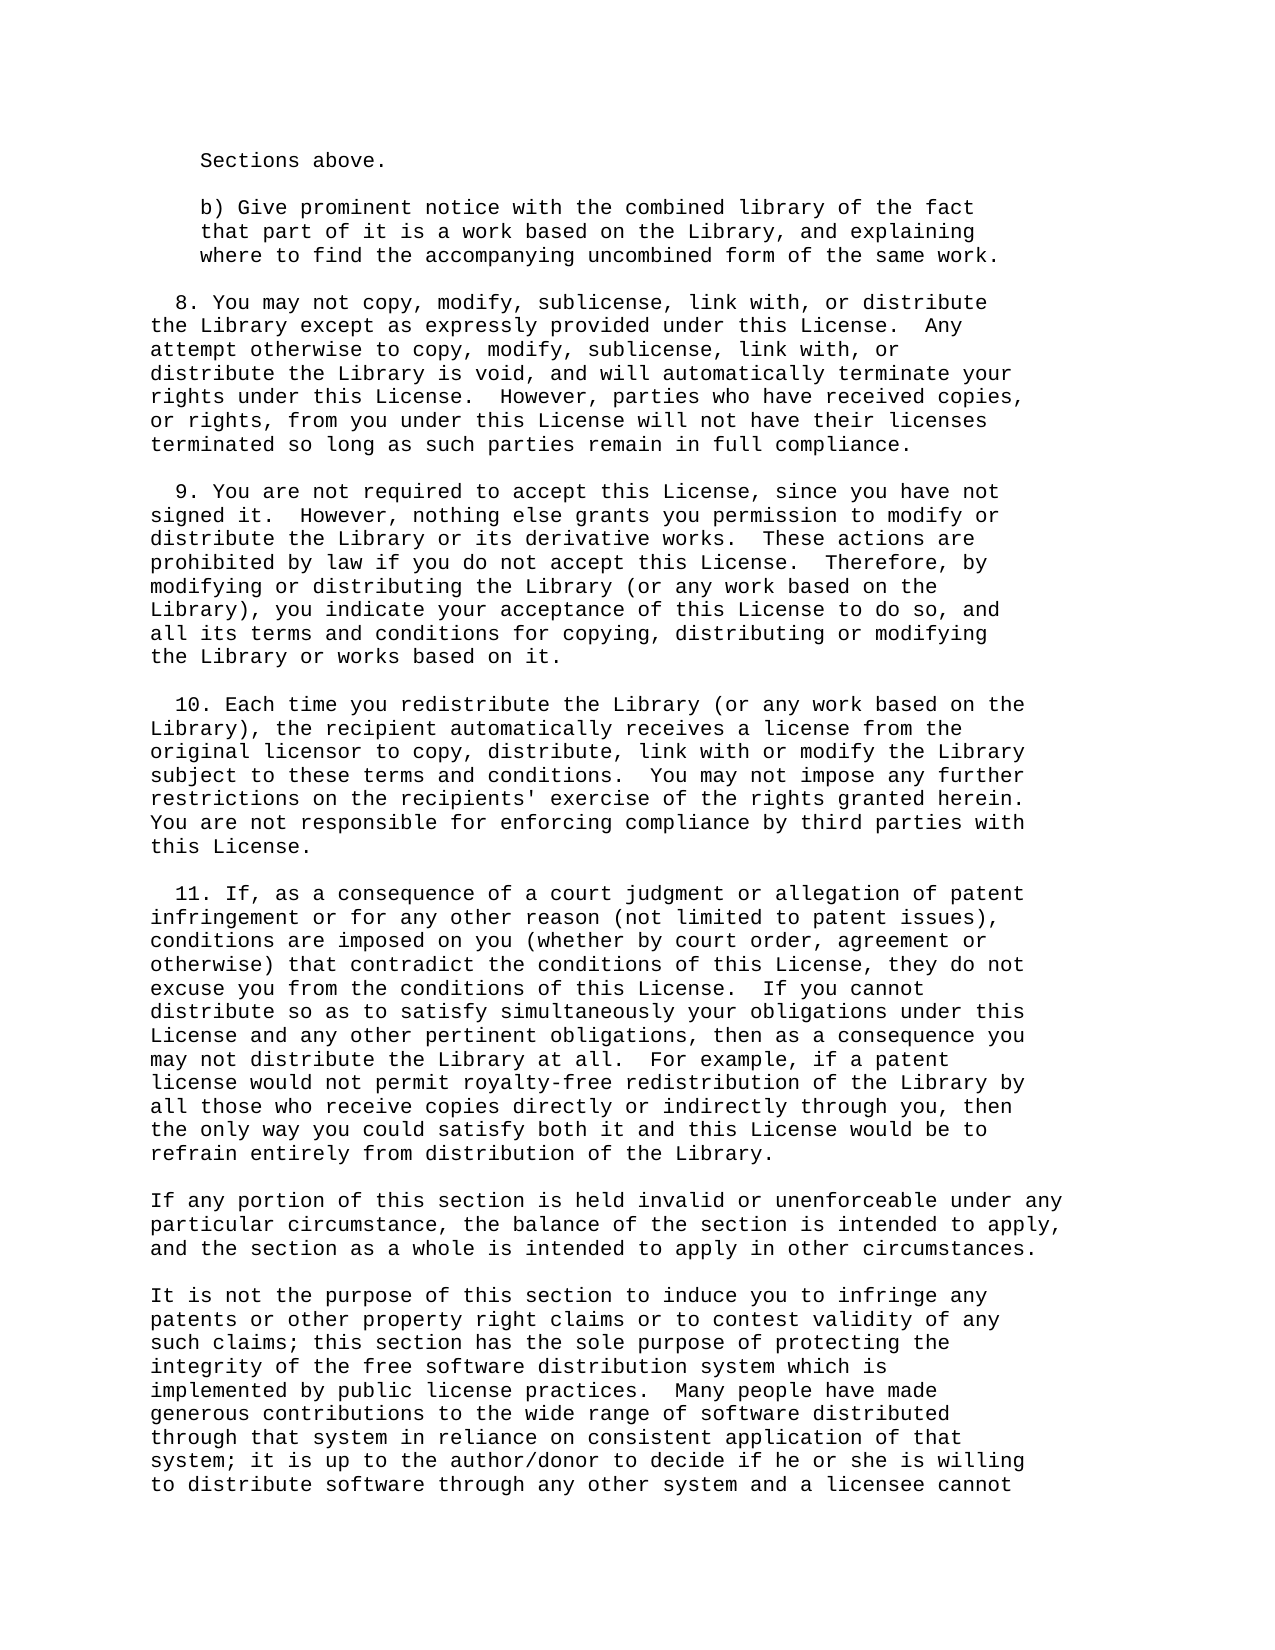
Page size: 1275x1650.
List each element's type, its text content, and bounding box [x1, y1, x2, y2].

text the only way you could satisfy both it and this License would be to [150, 1119, 1125, 1143]
text 9. You are not required to accept this License, since you have not [150, 481, 1125, 505]
text all its terms and conditions for copying, distributing or modifying [150, 623, 1125, 647]
text restrictions on the recipients' exercise of the rights granted herein. [150, 788, 1125, 812]
text may not distribute the Library at all. For example, if a patent [150, 1048, 1125, 1072]
text generous contributions to the wide range of software distributed [150, 1403, 1125, 1427]
text subject to these terms and conditions. You may not impose any further [150, 765, 1125, 788]
text distribute the Library or its derivative works. These actions are [150, 528, 1125, 552]
text Library), you indicate your acceptance of this License to do so, and [150, 599, 1125, 623]
text terminated so long as such parties remain in full compliance. [150, 434, 1125, 457]
text integrity of the free software distribution system which is [150, 1356, 1125, 1379]
text License and any other pertinent obligations, then as a consequence you [150, 1025, 1125, 1048]
text It is not the purpose of this section to induce you to infringe any [150, 1285, 1125, 1309]
text patents or other property right claims or to contest validity of any [150, 1309, 1125, 1332]
text conditions are imposed on you (whether by court order, agreement or [150, 930, 1125, 954]
text the Library or works based on it. [150, 647, 1125, 670]
text particular circumstance, the balance of the section is intended to apply, [150, 1214, 1125, 1238]
text You are not responsible for enforcing compliance by third parties with [150, 812, 1125, 836]
text Library), the recipient automatically receives a license from the [150, 717, 1125, 741]
text prohibited by law if you do not accept this License. Therefore, by [150, 552, 1125, 576]
text such claims; this section has the sole purpose of protecting the [150, 1332, 1125, 1356]
text the Library except as expressly provided under this License. Any [150, 316, 1125, 339]
text to distribute software through any other system and a licensee cannot [150, 1474, 1125, 1498]
text original licensor to copy, distribute, link with or modify the Library [150, 741, 1125, 765]
text 10. Each time you redistribute the Library (or any work based on the [150, 694, 1125, 717]
text distribute the Library is void, and will automatically terminate your [150, 363, 1125, 386]
text infringement or for any other reason (not limited to patent issues), [150, 907, 1125, 930]
text this License. [150, 836, 1125, 859]
text or rights, from you under this License will not have their licenses [150, 410, 1125, 434]
text and the section as a whole is intended to apply in other circumstances. [150, 1238, 1125, 1261]
text If any portion of this section is held invalid or unenforceable under any [150, 1190, 1125, 1214]
text modifying or distributing the Library (or any work based on the [150, 576, 1125, 599]
text 8. You may not copy, modify, sublicense, link with, or distribute [150, 292, 1125, 316]
text license would not permit royalty-free redistribution of the Library by [150, 1072, 1125, 1096]
text signed it. However, nothing else grants you permission to modify or [150, 505, 1125, 528]
text otherwise) that contradict the conditions of this License, they do not [150, 954, 1125, 978]
text excuse you from the conditions of this License. If you cannot [150, 978, 1125, 1001]
text rights under this License. However, parties who have received copies, [150, 386, 1125, 410]
text attempt otherwise to copy, modify, sublicense, link with, or [150, 339, 1125, 363]
text that part of it is a work based on the Library, and explaining [150, 221, 1125, 244]
text distribute so as to satisfy simultaneously your obligations under this [150, 1001, 1125, 1025]
text refrain entirely from distribution of the Library. [150, 1143, 1125, 1167]
text through that system in reliance on consistent application of that [150, 1427, 1125, 1451]
text Sections above. [150, 150, 1125, 174]
text 11. If, as a consequence of a court judgment or allegation of patent [150, 883, 1125, 907]
text all those who receive copies directly or indirectly through you, then [150, 1096, 1125, 1119]
text implemented by public license practices. Many people have made [150, 1379, 1125, 1403]
text system; it is up to the author/donor to decide if he or she is willing [150, 1451, 1125, 1474]
text b) Give prominent notice with the combined library of the fact [150, 197, 1125, 221]
text where to find the accompanying uncombined form of the same work. [150, 244, 1125, 268]
